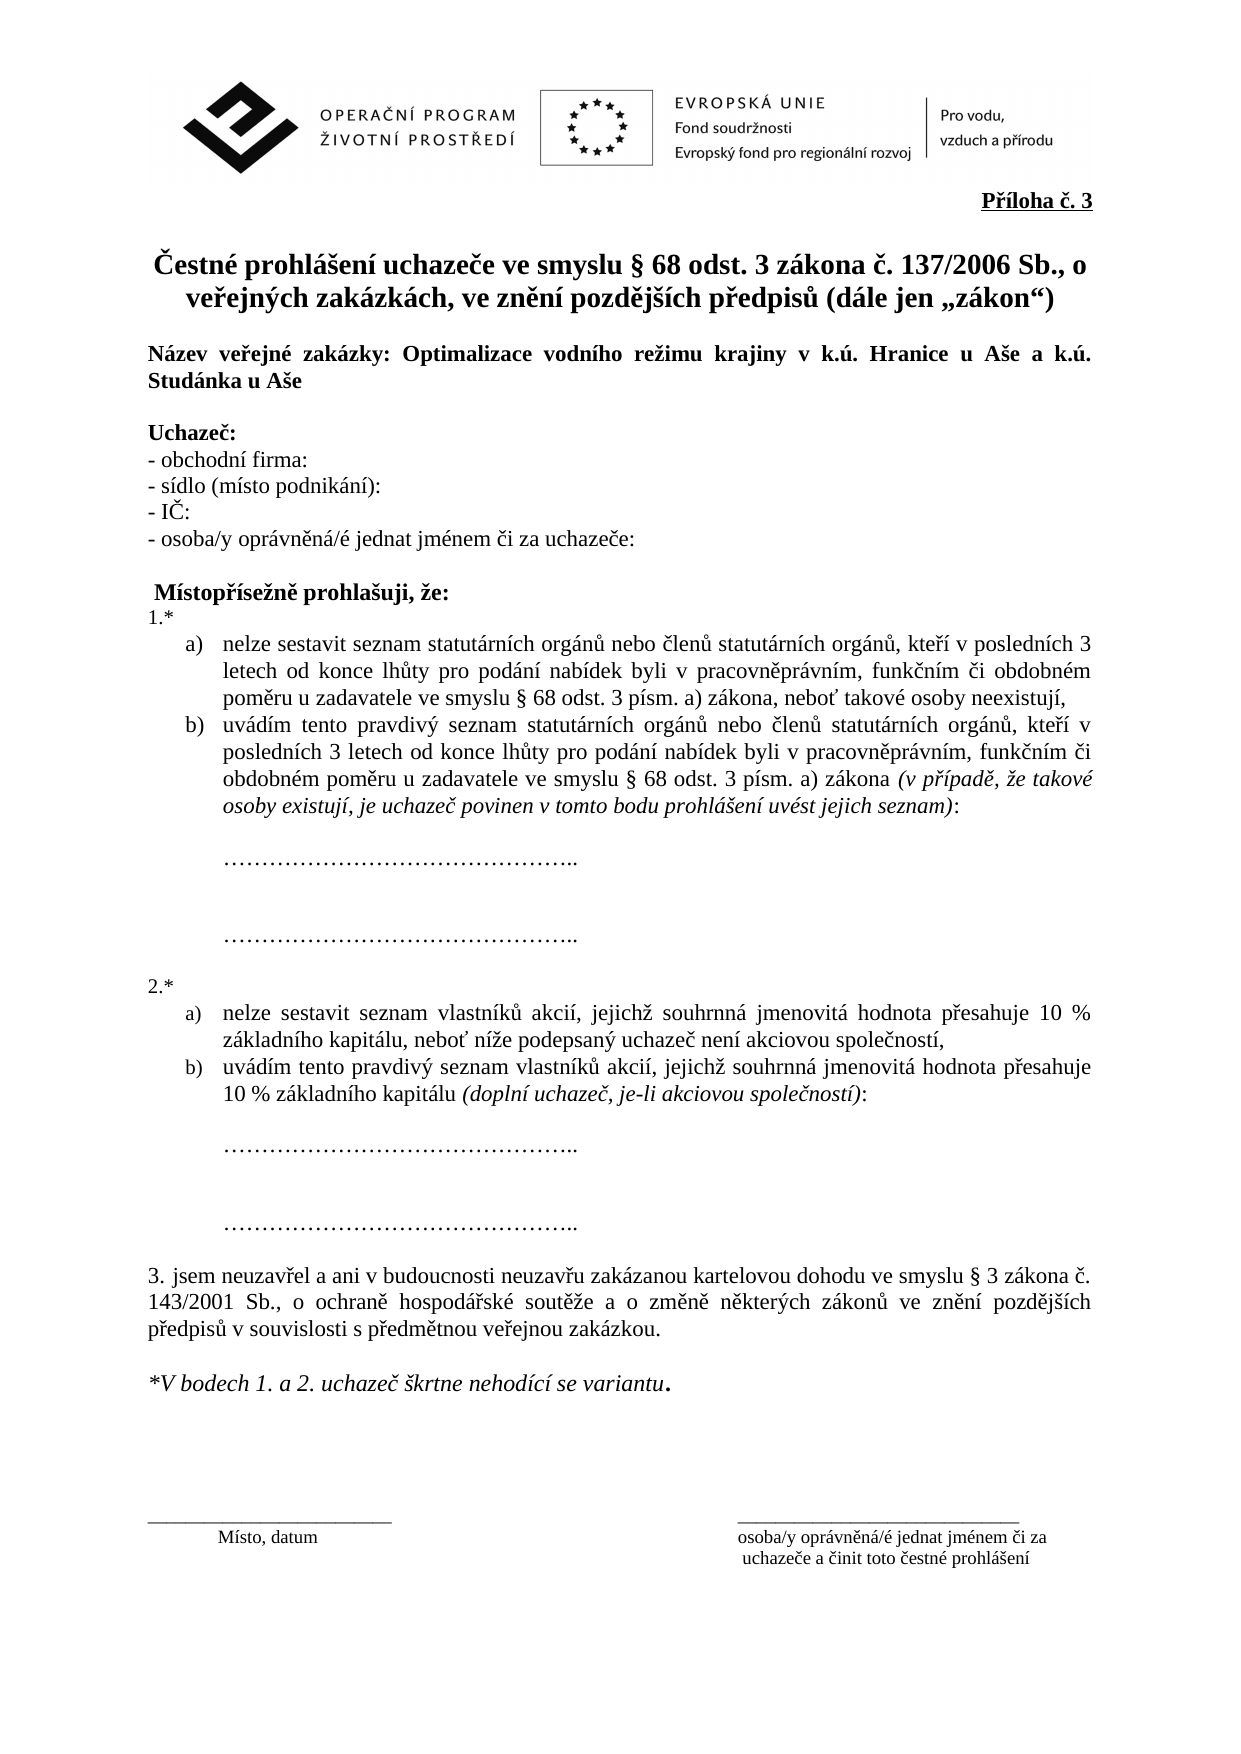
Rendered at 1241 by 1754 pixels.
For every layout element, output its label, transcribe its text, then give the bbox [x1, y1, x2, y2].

text ……………………………………….. [223, 1132, 1093, 1158]
text 2.* [148, 974, 1093, 998]
text Příloha č. 3 [148, 187, 1093, 213]
text __________________________ ______________________________ [148, 1478, 1093, 1526]
text Místopřísežně prohlašuji, že: [148, 577, 1093, 605]
text *V bodech 1. a 2. uchazeč škrtne nehodící se variantu. [148, 1369, 1093, 1396]
list uvádím tento pravdivý seznam statutárních orgánů nebo členů statutárních orgánů, kteří v posledních 3 letech od konce lhůty pro podání nabídek byli v pracovněprávním, funkčním či obdobném poměru u zadavatele ve smyslu § 68 odst. 3 písm. a) zákona (v případě, že takové osoby existují, je uchazeč povinen v tomto bodu prohlášení uvést jejich seznam): [185, 710, 1093, 819]
text - IČ: [148, 498, 1093, 525]
text 1.* [148, 605, 1093, 629]
text ……………………………………….. [223, 921, 1093, 948]
list nelze sestavit seznam vlastníků akcií, jejichž souhrnná jmenovitá hodnota přesahuje 10 % základního kapitálu, neboť níže podepsaný uchazeč není akciovou společností, [185, 998, 1093, 1052]
list uvádím tento pravdivý seznam vlastníků akcií, jejichž souhrnná jmenovitá hodnota přesahuje 10 % základního kapitálu (doplní uchazeč, je-li akciovou společností): [185, 1052, 1093, 1107]
text Čestné prohlášení uchazeče ve smyslu § 68 odst. 3 zákona č. 137/2006 Sb., o veřejných zakázkách, ve znění pozdějších předpisů (dále jen „zákon“) [148, 247, 1093, 314]
text Uchazeč: [148, 419, 1093, 446]
text uchazeče a činit toto čestné prohlášení [148, 1547, 1093, 1569]
text - sídlo (místo podnikání): [148, 472, 1093, 498]
list nelze sestavit seznam statutárních orgánů nebo členů statutárních orgánů, kteří v posledních 3 letech od konce lhůty pro podání nabídek byli v pracovněprávním, funkčním či obdobném poměru u zadavatele ve smyslu § 68 odst. 3 písm. a) zákona, neboť takové osoby neexistují, [185, 629, 1093, 710]
text 3. jsem neuzavřel a ani v budoucnosti neuzavřu zakázanou kartelovou dohodu ve smyslu § 3 zákona č. 143/2001 Sb., o ochraně hospodářské soutěže a o změně některých zákonů ve znění pozdějších předpisů v souvislosti s předmětnou veřejnou zakázkou. [148, 1262, 1093, 1341]
text ……………………………………….. [223, 1209, 1093, 1236]
text - obchodní firma: [148, 446, 1093, 472]
text Místo, datum osoba/y oprávněná/é jednat jménem či za [148, 1526, 1093, 1547]
text Název veřejné zakázky: Optimalizace vodního režimu krajiny v k.ú. Hranice u Aše a k.ú. Studánka u Aše [148, 340, 1093, 393]
text - osoba/y oprávněná/é jednat jménem či za uchazeče: [148, 525, 1093, 551]
picture [147, 73, 1093, 187]
text ……………………………………….. [223, 844, 1093, 870]
